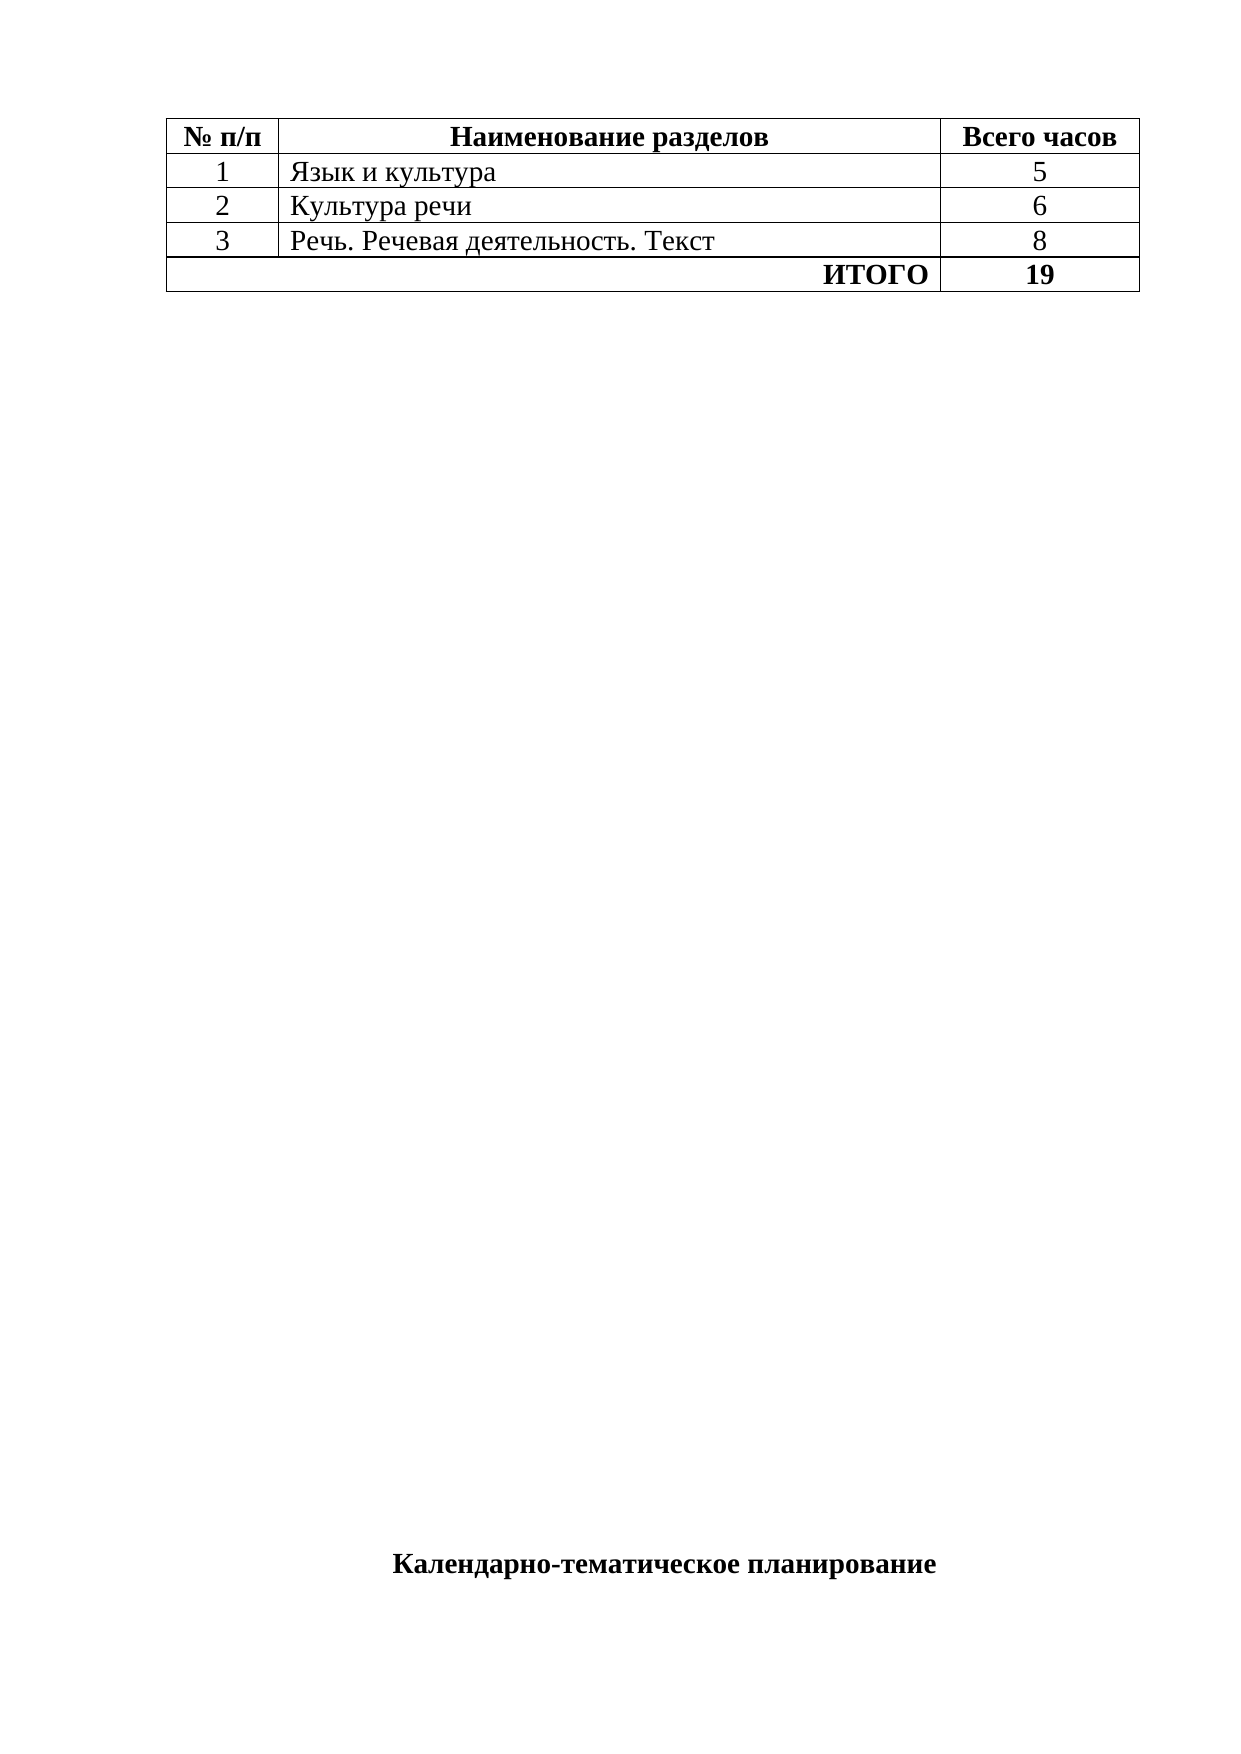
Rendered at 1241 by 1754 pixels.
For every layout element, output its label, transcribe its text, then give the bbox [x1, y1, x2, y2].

table_header Наименование разделов [279, 119, 940, 153]
table_cell 3 [167, 223, 278, 256]
table_cell 19 [941, 258, 1139, 291]
table_cell 2 [167, 188, 278, 222]
text Календарно-тематическое планирование [177, 1546, 1152, 1580]
table_cell Культура речи [279, 188, 940, 222]
table_header № п/п [167, 119, 278, 153]
table_cell Речь. Речевая деятельность. Текст [279, 223, 940, 256]
table_header Всего часов [941, 119, 1139, 153]
table_cell 1 [167, 154, 278, 187]
table_cell ИТОГО [167, 258, 940, 291]
